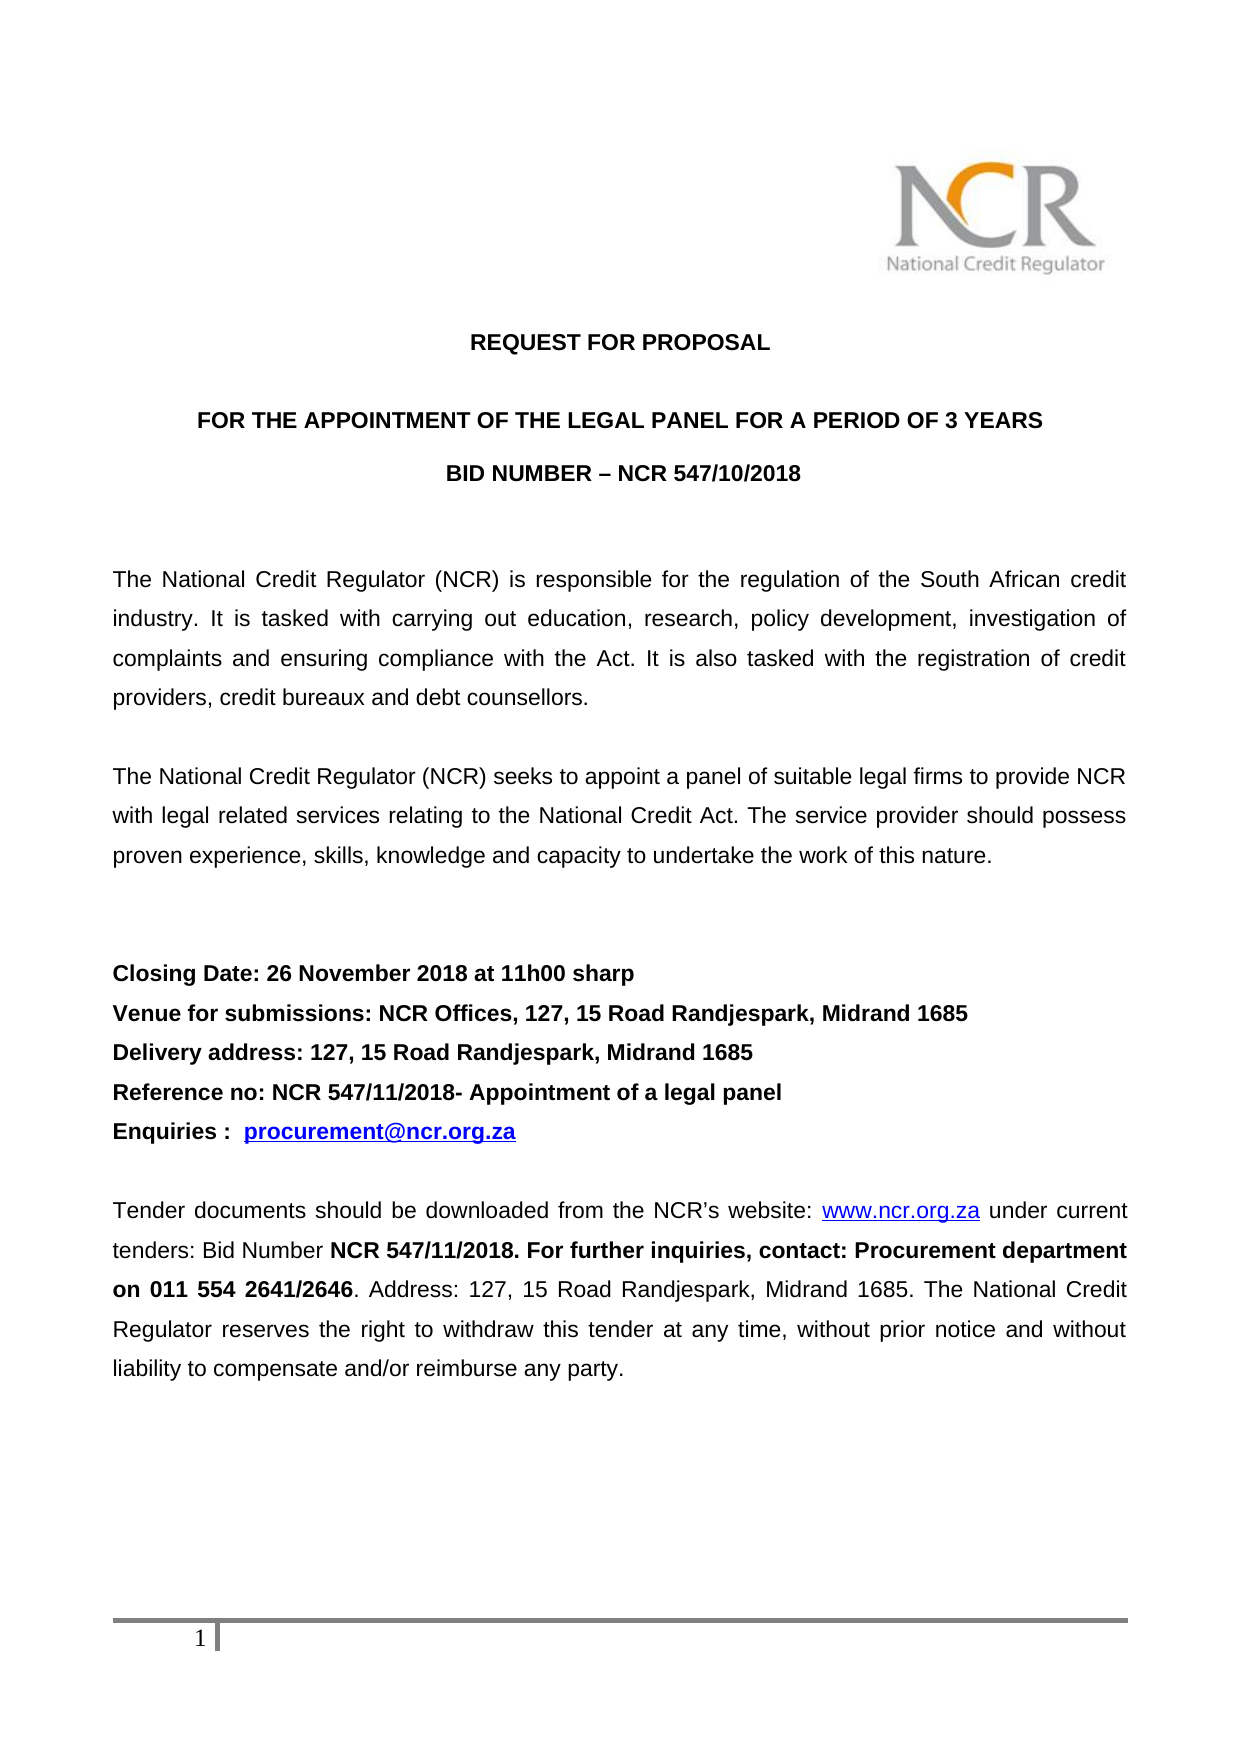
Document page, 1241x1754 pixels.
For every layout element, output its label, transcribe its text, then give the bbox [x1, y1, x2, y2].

text FOR THE APPOINTMENT OF THE LEGAL PANEL FOR A PERIOD OF 3 YEARS [112, 407, 1128, 434]
text Enquiries : procurement@ncr.org.za [112, 1118, 1128, 1144]
text Reference no: NCR 547/11/2018- Appointment of a legal panel [112, 1079, 1128, 1105]
text Delivery address: 127, 15 Road Randjespark, Midrand 1685 [112, 1039, 1128, 1066]
text Closing Date: 26 November 2018 at 11h00 sharp [112, 960, 1128, 987]
text REQUEST FOR PROPOSAL [112, 328, 1128, 355]
text Tender documents should be downloaded from the NCR’s website: www.ncr.org.za under current tenders: Bid Number NCR 547/11/2018. For further inquiries, contact: Procurement department on 011 554 2641/2646. Address: 127, 15 Road Randjespark, Midrand 1685. The National Credit Regulator reserves the right to withdraw this tender at any time, without prior notice and without liability to compensate and/or reimburse any party. [112, 1197, 1128, 1381]
text Venue for submissions: NCR Offices, 127, 15 Road Randjespark, Midrand 1685 [112, 1000, 1128, 1026]
picture [859, 150, 1128, 289]
text BID NUMBER – NCR 547/10/2018 [112, 460, 1128, 487]
text The National Credit Regulator (NCR) seeks to appoint a panel of suitable legal firms to provide NCR with legal related services relating to the National Credit Act. The service provider should possess proven experience, skills, knowledge and capacity to undertake the work of this nature. [112, 763, 1128, 868]
text The National Credit Regulator (NCR) is responsible for the regulation of the South African credit industry. It is tasked with carrying out education, research, policy development, investigation of complaints and ensuring compliance with the Act. It is also tasked with the registration of credit providers, credit bureaux and debt counsellors. [112, 566, 1128, 710]
